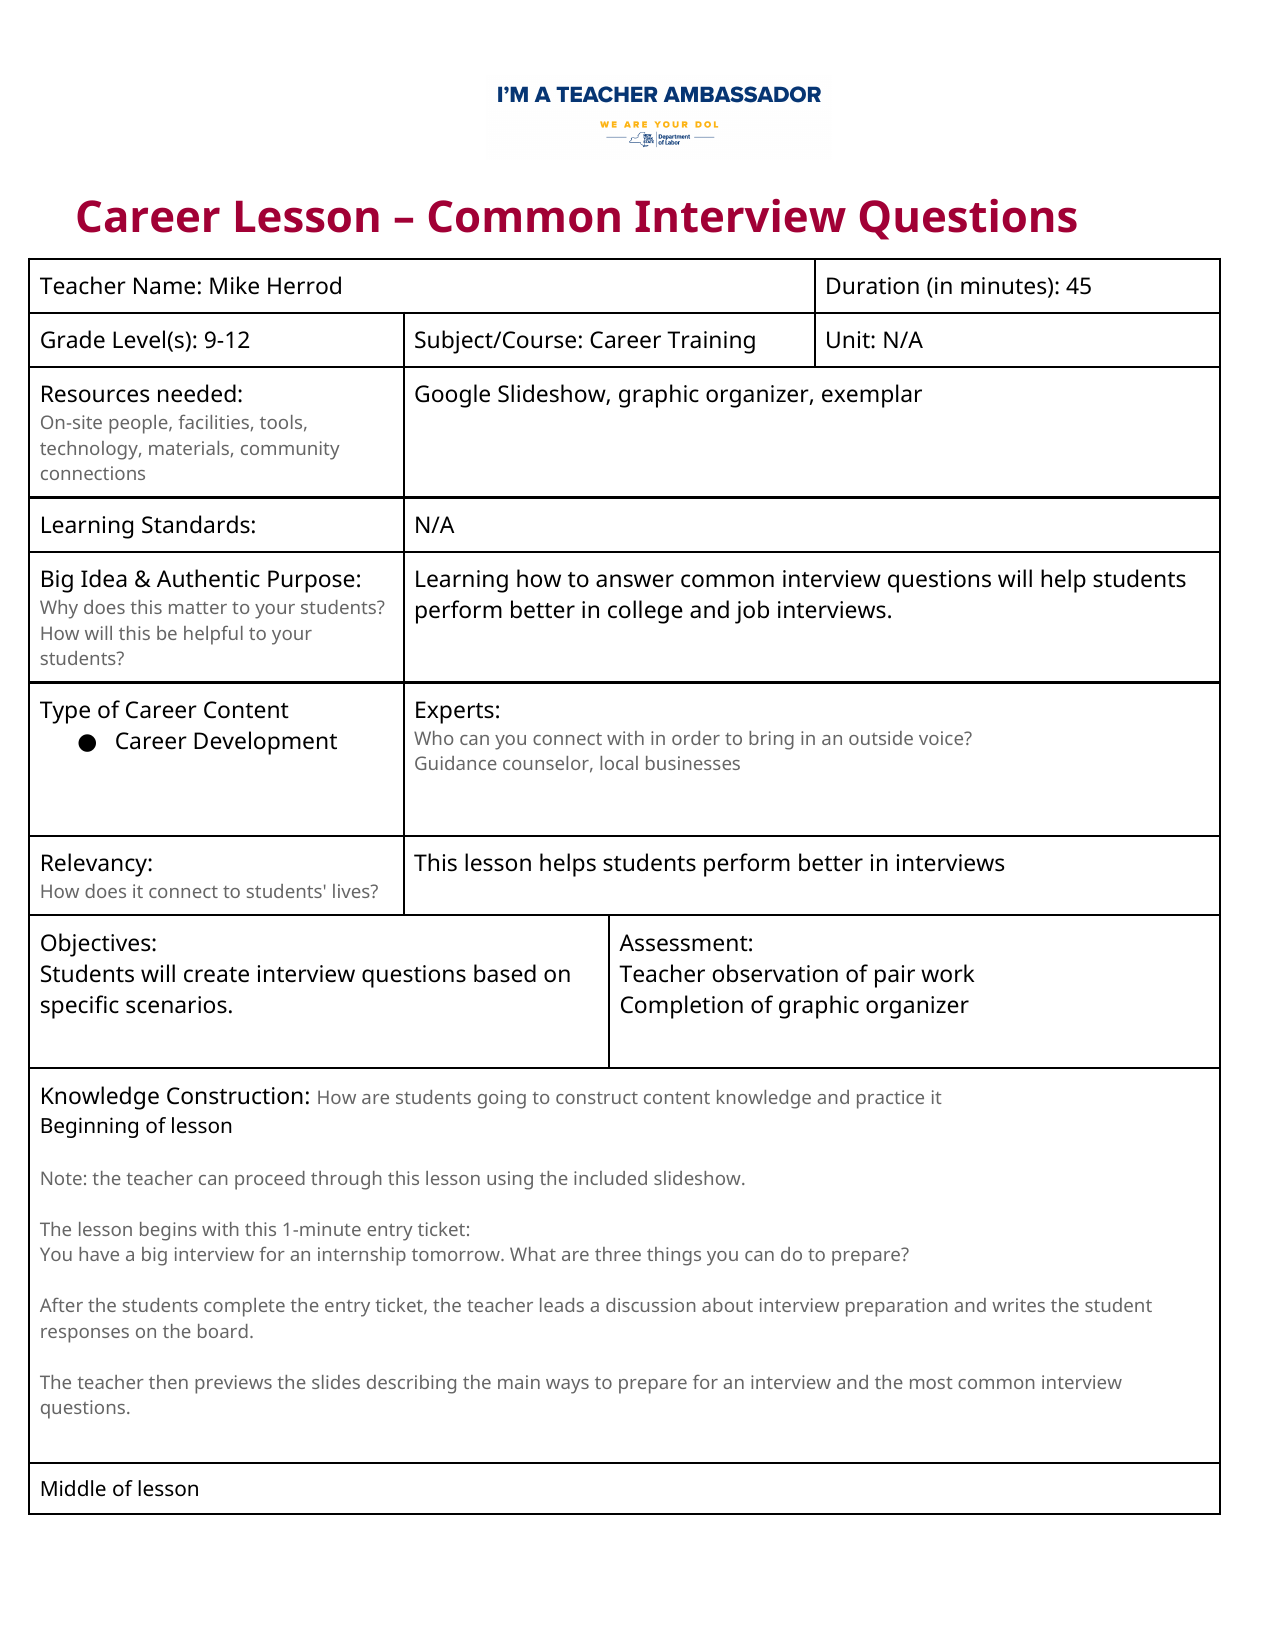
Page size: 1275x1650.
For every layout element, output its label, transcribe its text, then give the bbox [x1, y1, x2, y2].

table_cell Objectives: Students will create interview questions based on specific scenarios. [30, 916, 608, 1067]
table_cell Knowledge Construction: How are students going to construct content knowledge and practice it Beginning of lesson Note: the teacher can proceed through this lesson using the included slideshow. The lesson begins with this 1-minute entry ticket: You have a big interview for an internship tomorrow. What are three things you can do to prepare? After the students complete the entry ticket, the teacher leads a discussion about interview preparation and writes the student responses on the board. The teacher then previews the slides describing the main ways to prepare for an interview and the most common interview questions. [30, 1069, 1219, 1462]
table_cell Resources needed: On-site people, facilities, tools, technology, materials, community connections [30, 368, 403, 496]
table_cell Learning Standards: [30, 499, 403, 551]
table_cell Assessment: Teacher observation of pair work Completion of graphic organizer [610, 916, 1219, 1067]
table_cell Subject/Course: Career Training [405, 314, 814, 366]
table_cell Learning how to answer common interview questions will help students perform better in college and job interviews. [405, 553, 1219, 681]
table_cell Relevancy: How does it connect to students' lives? [30, 837, 403, 914]
table_cell This lesson helps students perform better in interviews [405, 837, 1219, 914]
table_cell Google Slideshow, graphic organizer, exemplar [405, 368, 1219, 496]
table_header Teacher Name: Mike Herrod [30, 260, 814, 312]
text Career Lesson – Common Interview Questions [75, 186, 1219, 245]
table_cell Big Idea & Authentic Purpose: Why does this matter to your students? How will this be helpful to your students? [30, 553, 403, 681]
table_cell N/A [405, 499, 1219, 551]
table_cell Experts: Who can you connect with in order to bring in an outside voice? Guidance counselor, local businesses [405, 684, 1219, 834]
table_header Duration (in minutes): 45 [816, 260, 1219, 312]
table_cell Unit: N/A [816, 314, 1219, 366]
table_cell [30, 1464, 1219, 1513]
table_cell Grade Level(s): 9-12 [30, 314, 403, 366]
table_cell Type of Career Content Career Development [30, 684, 403, 834]
